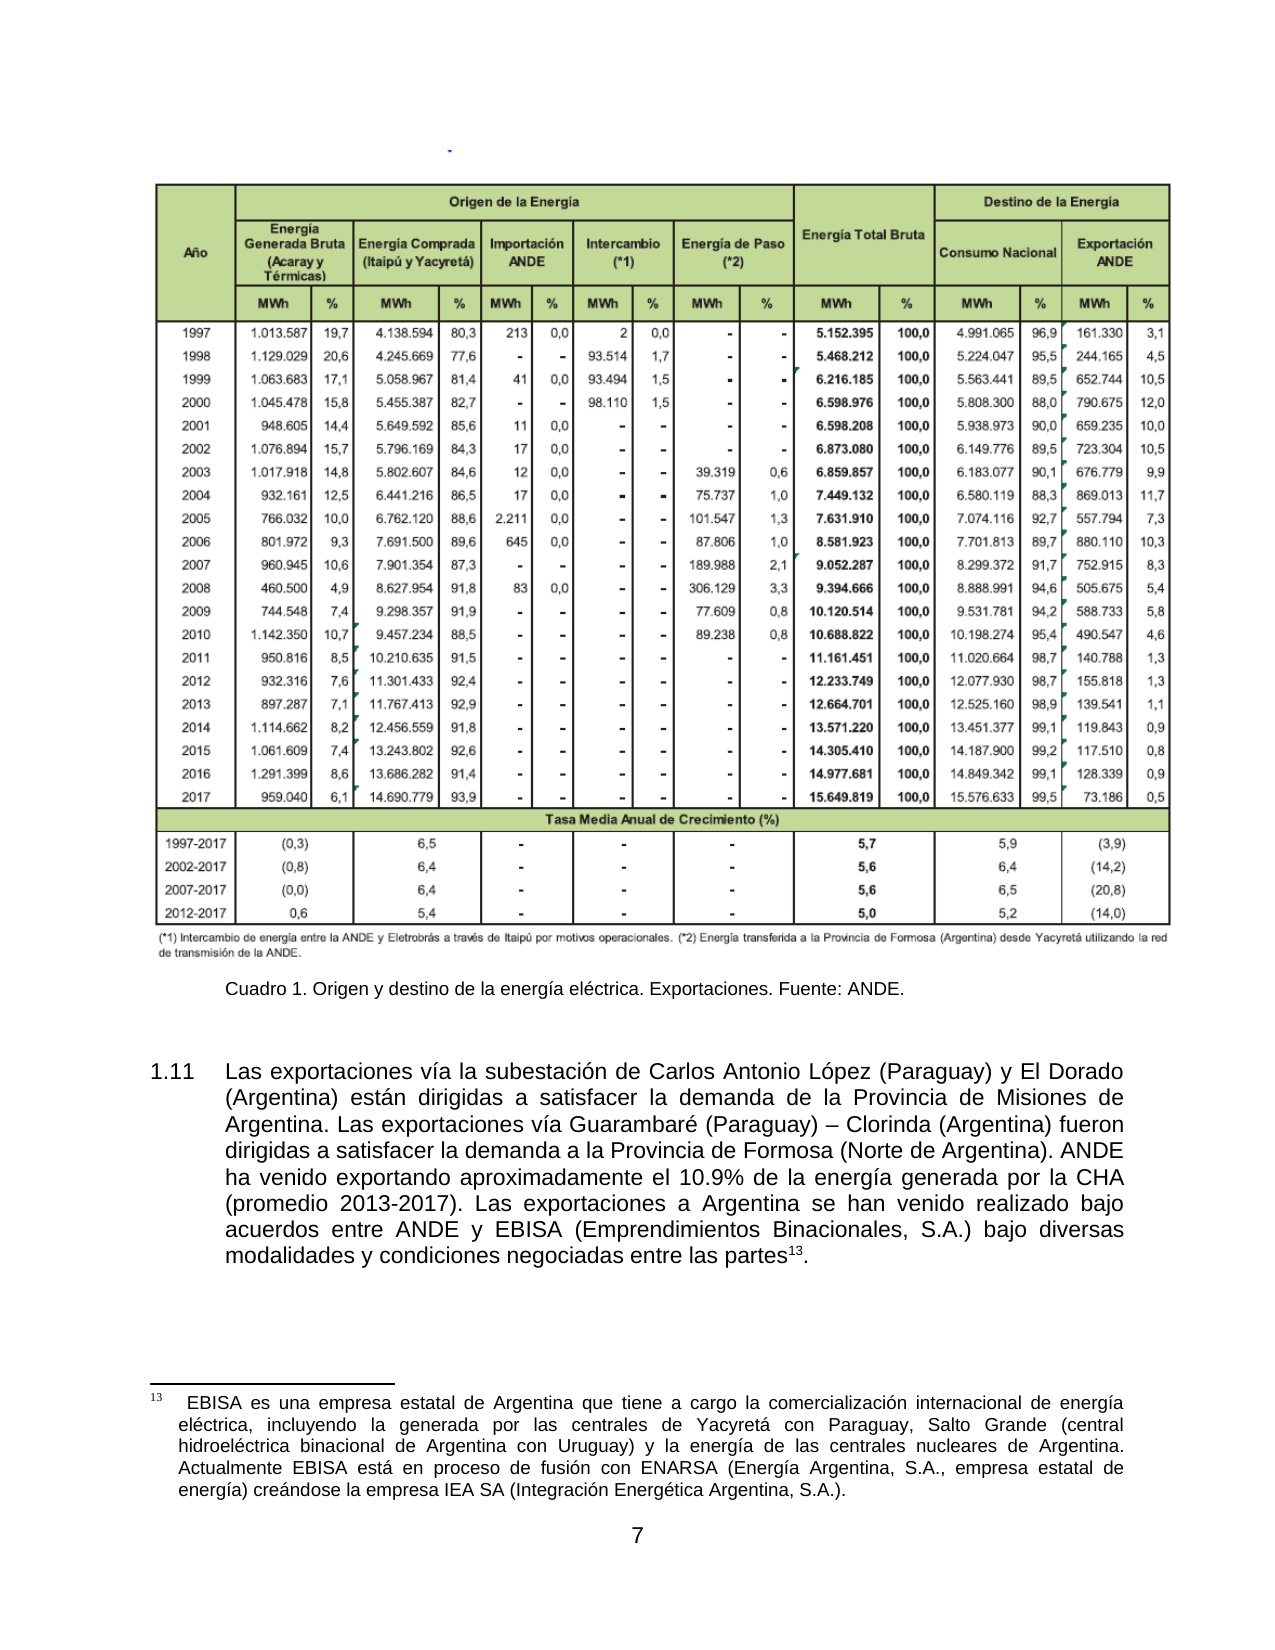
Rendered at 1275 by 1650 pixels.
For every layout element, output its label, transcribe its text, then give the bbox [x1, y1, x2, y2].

text Cuadro 1. Origen y destino de la energía eléctrica. Exportaciones. Fuente: ANDE. [150, 978, 1125, 1000]
list 1.11 Las exportaciones vía la subestación de Carlos Antonio López (Paraguay) y El Dorado (Argentina) están dirigidas a satisfacer la demanda de la Provincia de Misiones de Argentina. Las exportaciones vía Guarambaré (Paraguay) – Clorinda (Argentina) fueron dirigidas a satisfacer la demanda a la Provincia de Formosa (Norte de Argentina). ANDE ha venido exportando aproximadamente el 10.9% de la energía generada por la CHA (promedio 2013-2017). Las exportaciones a Argentina se han venido realizado bajo acuerdos entre ANDE y EBISA (Emprendimientos Binacionales, S.A.) bajo diversas modalidades y condiciones negociadas entre las partes. [150, 1058, 1125, 1269]
picture [150, 150, 1176, 960]
